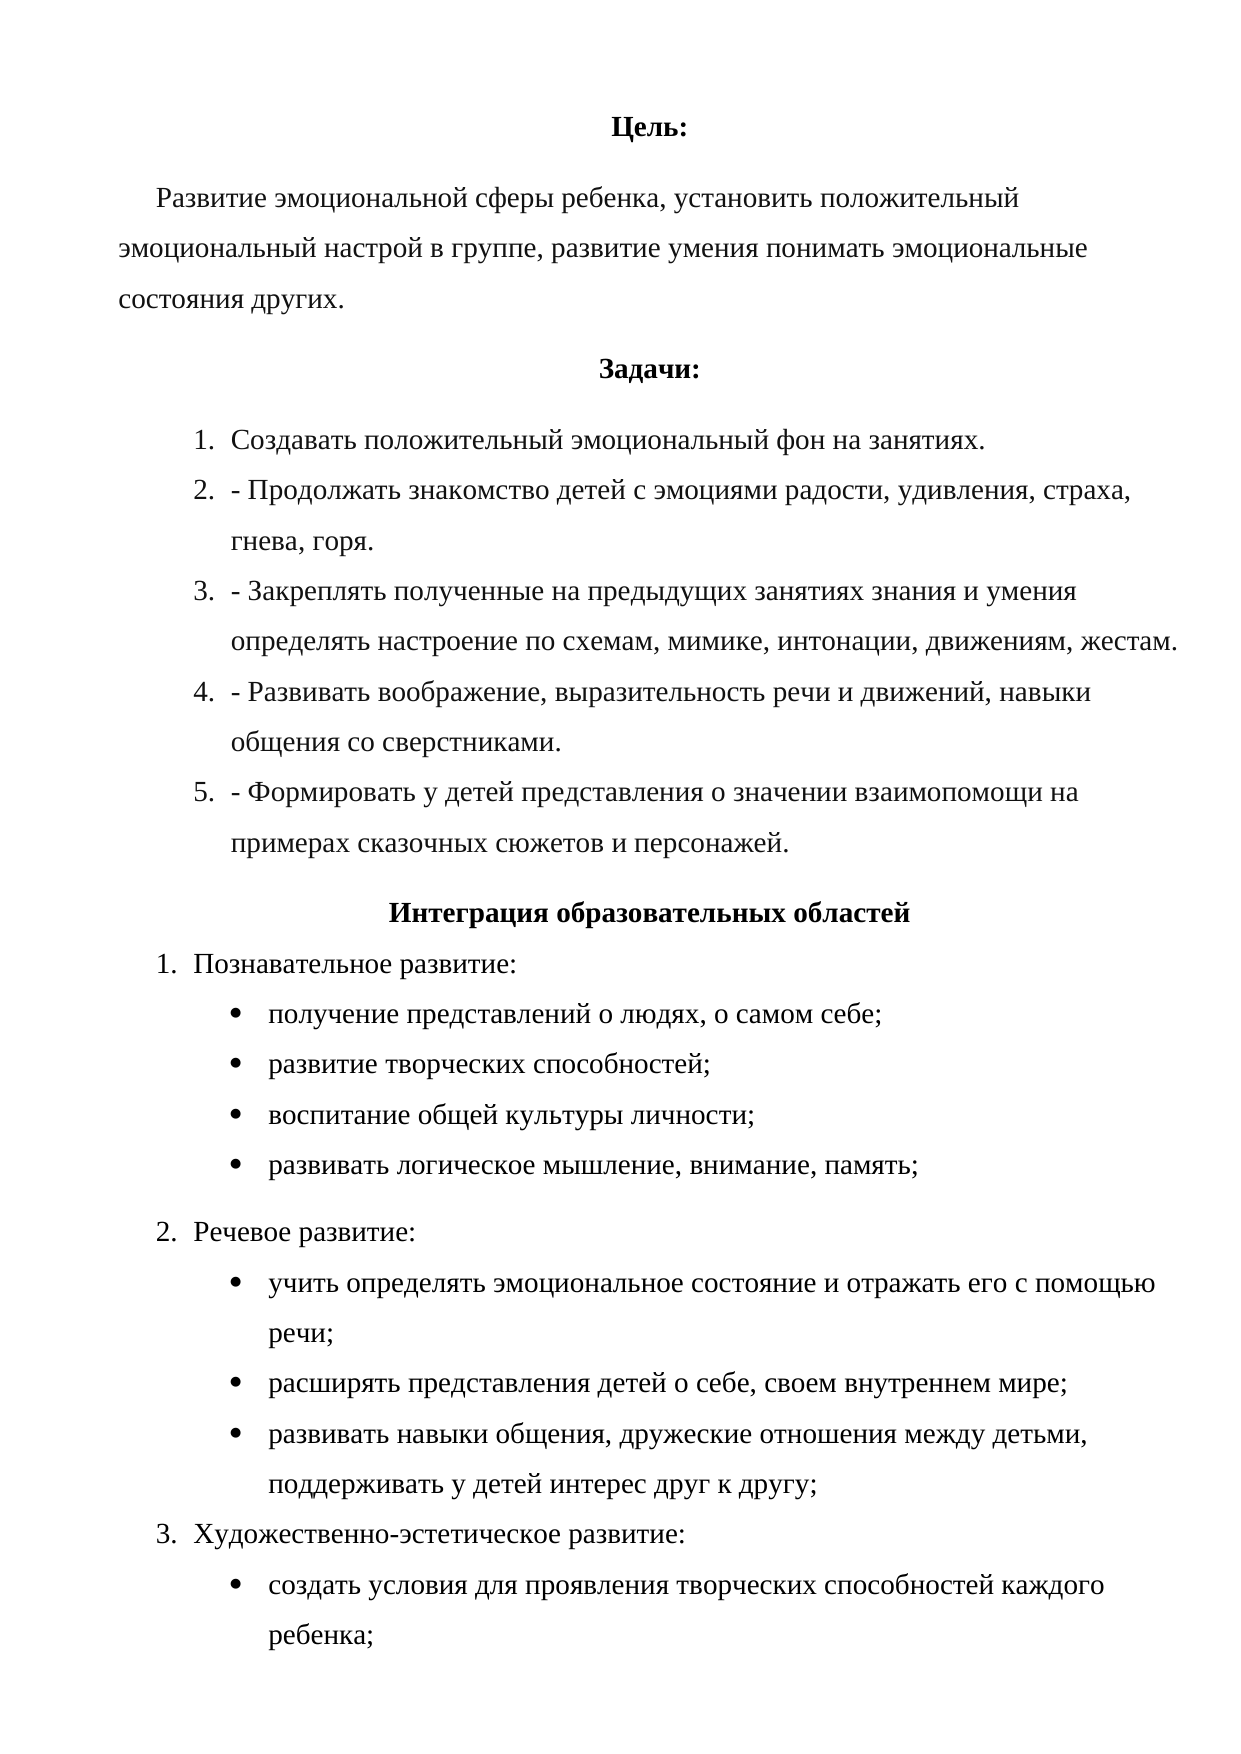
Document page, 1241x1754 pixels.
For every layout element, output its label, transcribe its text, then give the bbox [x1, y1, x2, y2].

list Речевое развитие: [156, 1214, 1181, 1248]
text Задачи: [118, 351, 1181, 385]
list создать условия для проявления творческих способностей каждого ребенка; [231, 1567, 1181, 1651]
list - Закреплять полученные на предыдущих занятиях знания и умения определять настроение по схемам, мимике, интонации, движениям, жестам. [193, 573, 1181, 657]
list Создавать положительный эмоциональный фон на занятиях. [193, 422, 1181, 456]
text Развитие эмоциональной сферы ребенка, установить положительный эмоциональный настрой в группе, развитие умения понимать эмоциональные состояния других. [118, 180, 1181, 314]
list Художественно-эстетическое развитие: [156, 1517, 1181, 1550]
list - Продолжать знакомство детей с эмоциями радости, удивления, страха, гнева, горя. [193, 472, 1181, 556]
list воспитание общей культуры личности; [231, 1097, 1181, 1131]
list учить определять эмоциональное состояние и отражать его с помощью речи; [231, 1265, 1181, 1349]
list расширять представления детей о себе, своем внутреннем мире; [231, 1366, 1181, 1399]
list развивать логическое мышление, внимание, память; [231, 1147, 1181, 1181]
text Цель: [118, 109, 1181, 143]
list получение представлений о людях, о самом себе; [231, 996, 1181, 1030]
list развивать навыки общения, дружеские отношения между детьми, поддерживать у детей интерес друг к другу; [231, 1416, 1181, 1500]
list развитие творческих способностей; [231, 1046, 1181, 1080]
list - Развивать воображение, выразительность речи и движений, навыки общения со сверстниками. [193, 674, 1181, 758]
text Интеграция образовательных областей [118, 895, 1181, 929]
list Познавательное развитие: [156, 946, 1181, 979]
list - Формировать у детей представления о значении взаимопомощи на примерах сказочных сюжетов и персонажей. [193, 774, 1181, 858]
